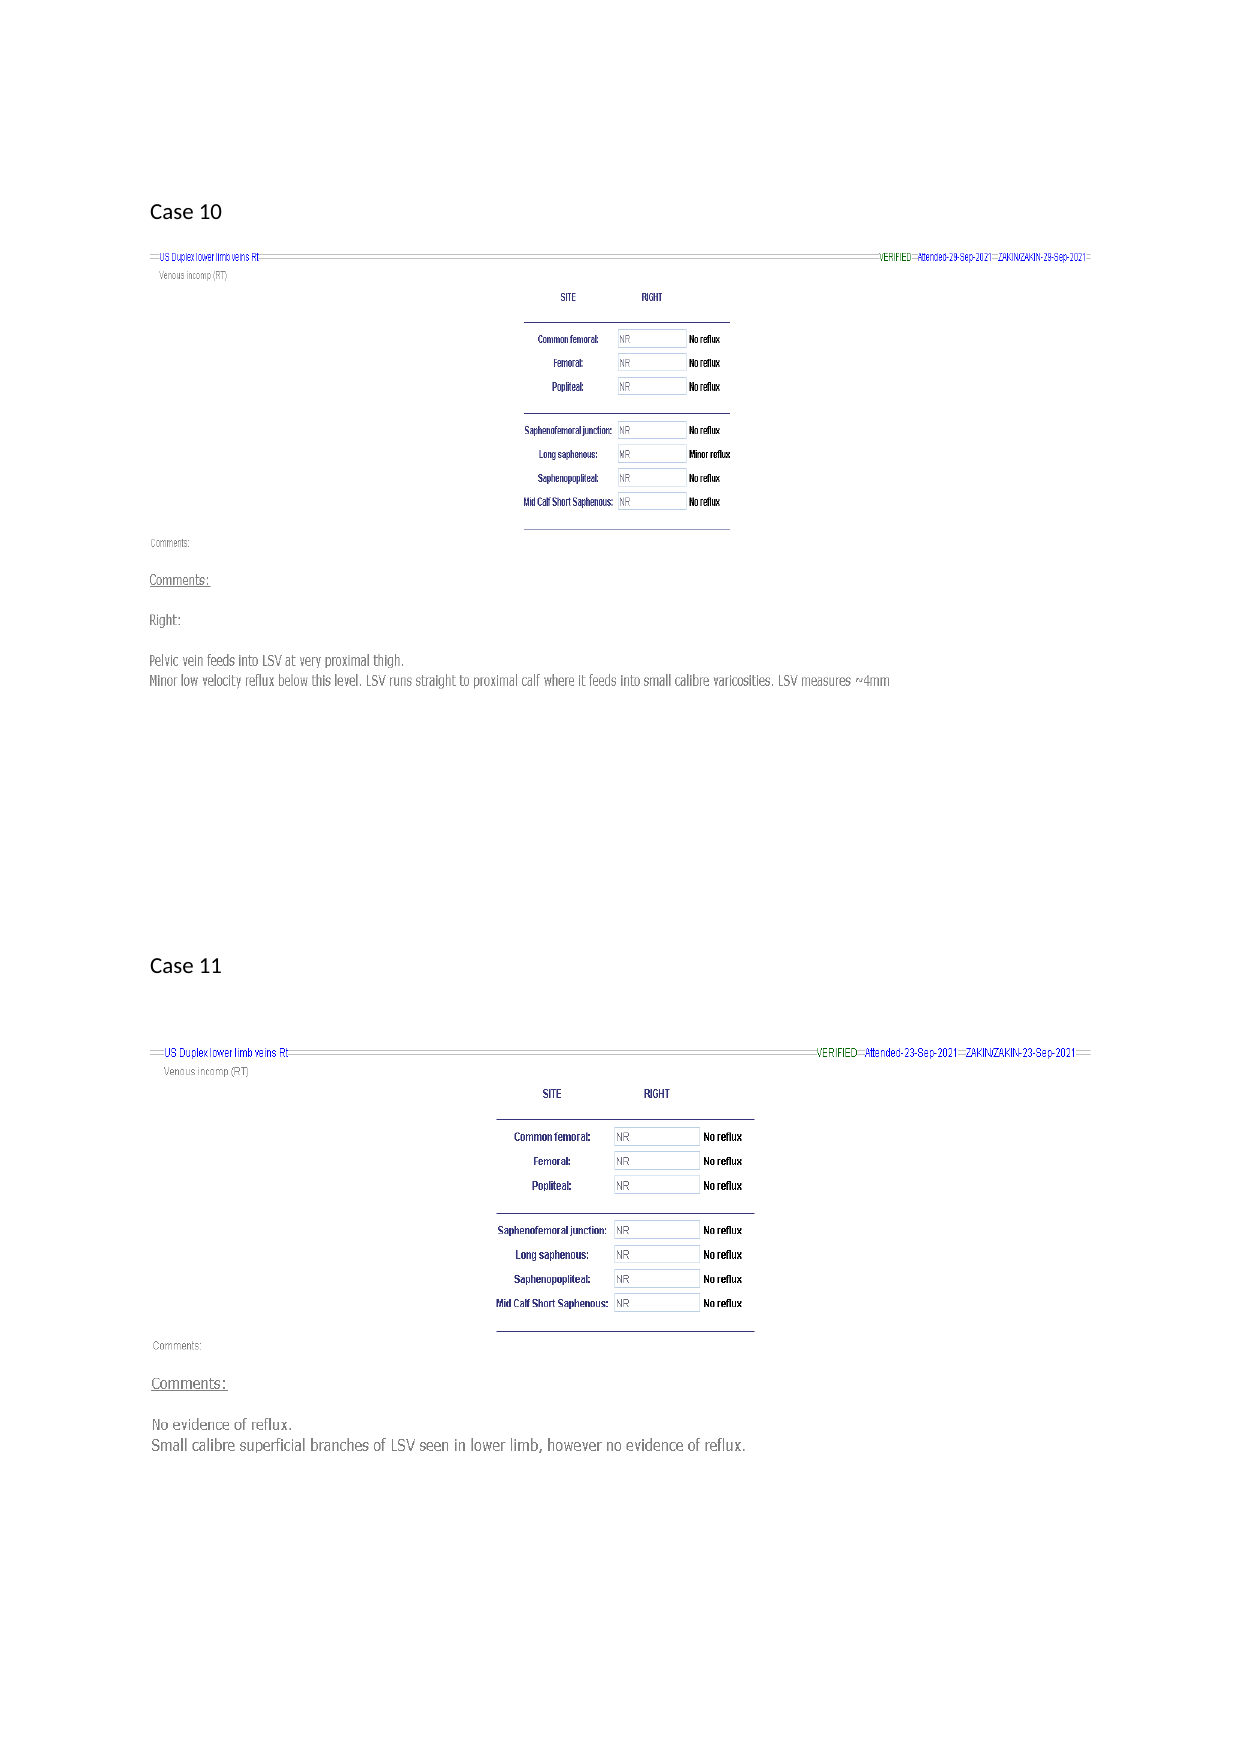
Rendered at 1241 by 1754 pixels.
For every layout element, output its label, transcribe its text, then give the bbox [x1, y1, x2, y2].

picture [150, 243, 1091, 699]
text Case 10 [150, 197, 1090, 225]
text Case 11 [150, 952, 1090, 980]
picture [150, 1045, 1091, 1466]
